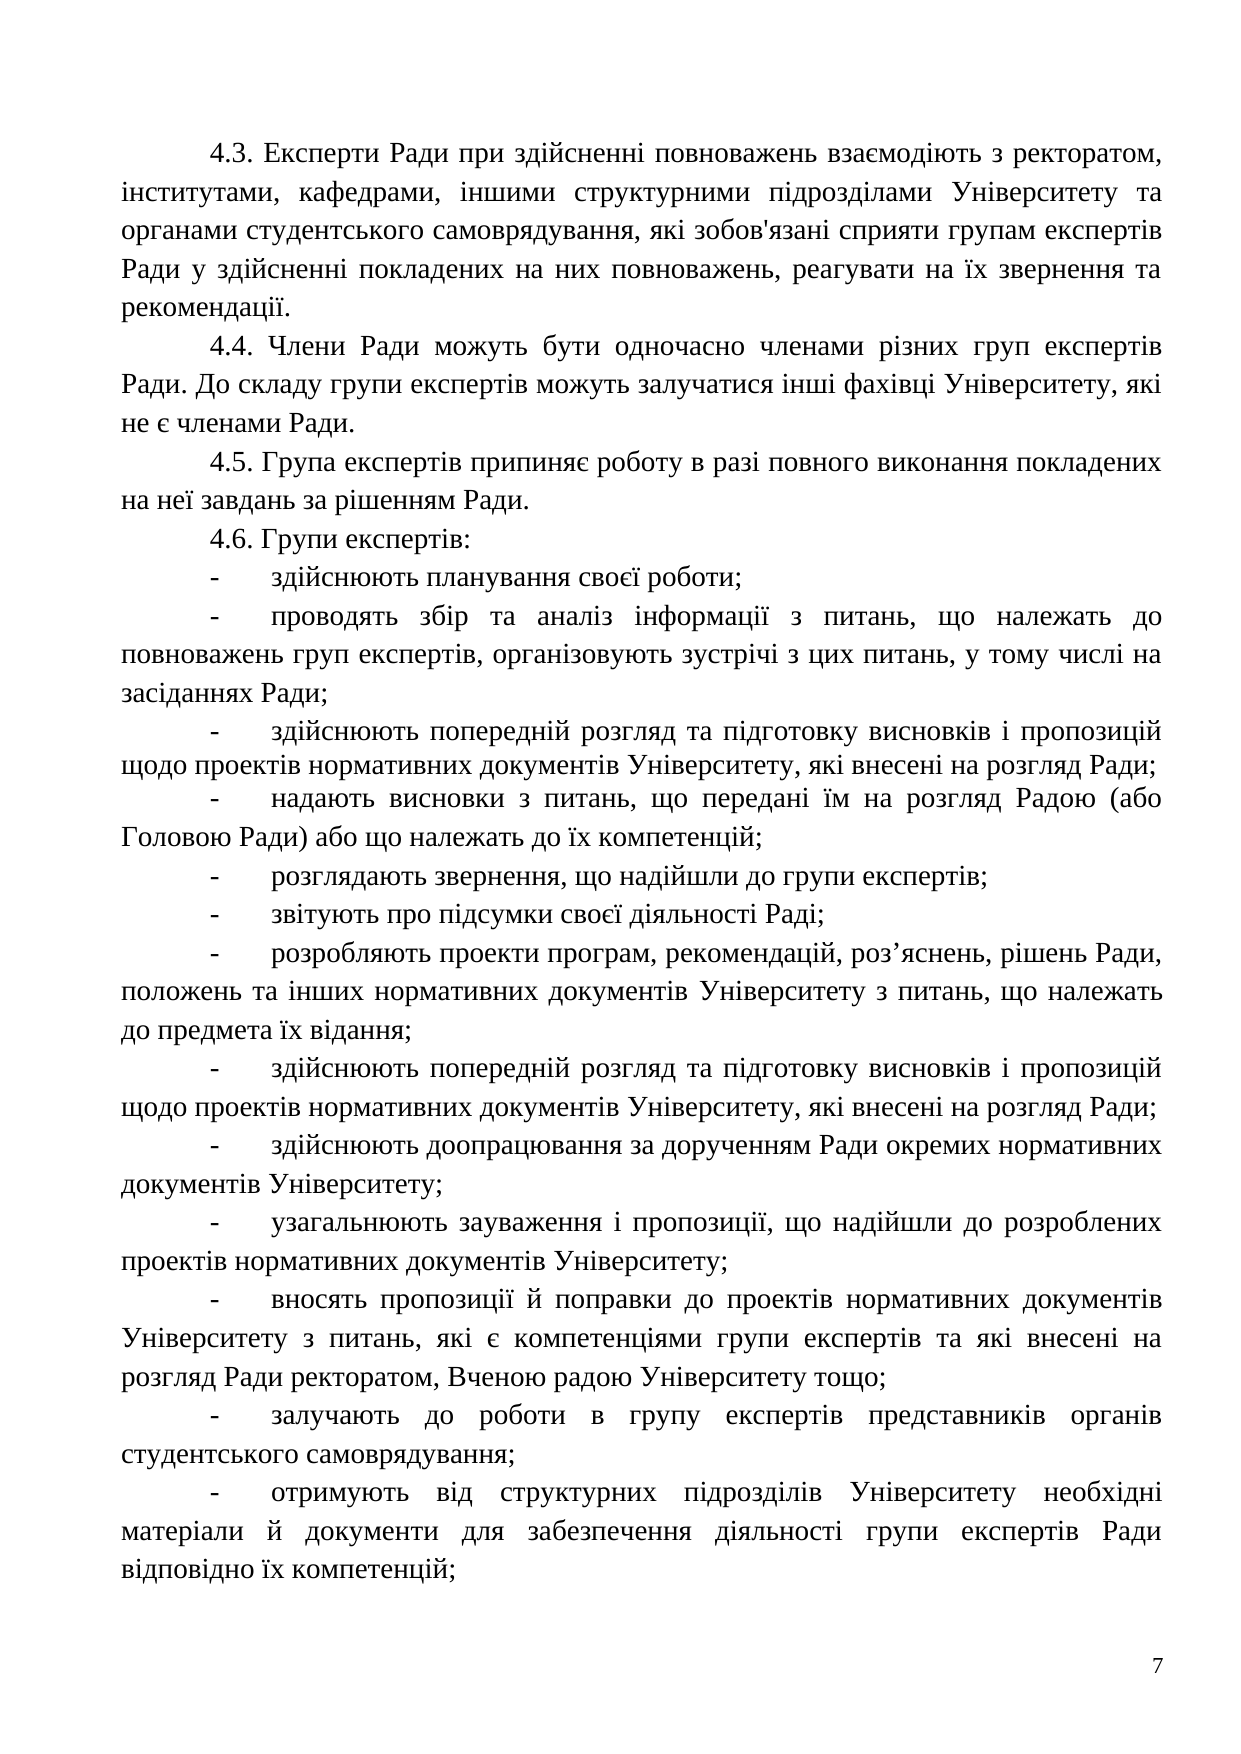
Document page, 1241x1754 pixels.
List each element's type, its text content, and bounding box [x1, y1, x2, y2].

list розглядають звернення, що надійшли до групи експертів; [121, 858, 1163, 891]
list здійснюють попередній розгляд та підготовку висновків і пропозицій щодо проектів нормативних документів Університету, які внесені на розгляд Ради; [121, 1050, 1163, 1122]
text 4.4. Члени Ради можуть бути одночасно членами різних груп експертів Ради. До складу групи експертів можуть залучатися інші фахівці Університету, які не є членами Ради. [121, 328, 1163, 439]
list звітують про підсумки своєї діяльності Раді; [121, 896, 1163, 930]
list здійснюють доопрацювання за дорученням Ради окремих нормативних документів Університету; [121, 1127, 1163, 1199]
list вносять пропозиції й поправки до проектів нормативних документів Університету з питань, які є компетенціями групи експертів та які внесені на розгляд Ради ректоратом, Вченою радою Університету тощо; [121, 1282, 1163, 1392]
list отримують від структурних підрозділів Університету необхідні матеріали й документи для забезпечення діяльності групи експертів Ради відповідно їх компетенцій; [121, 1474, 1163, 1585]
text 4.6. Групи експертів: [121, 521, 1163, 554]
list здійснюють попередній розгляд та підготовку висновків і пропозицій щодо проектів нормативних документів Університету, які внесені на розгляд Ради; [121, 713, 1163, 781]
text 4.3. Експерти Ради при здійсненні повноважень взаємодіють з ректоратом, інститутами, кафедрами, іншими структурними підрозділами Університету та органами студентського самоврядування, які зобов'язані сприяти групам експертів Ради у здійсненні покладених на них повноважень, реагувати на їх звернення та рекомендації. [121, 135, 1163, 323]
list узагальнюють зауваження і пропозиції, що надійшли до розроблених проектів нормативних документів Університету; [121, 1204, 1163, 1277]
list розробляють проекти програм, рекомендацій, роз’яснень, рішень Ради, положень та інших нормативних документів Університету з питань, що належать до предмета їх відання; [121, 935, 1163, 1045]
list здійснюють планування своєї роботи; [121, 559, 1163, 593]
text 4.5. Група експертів припиняє роботу в разі повного виконання покладених на неї завдань за рішенням Ради. [121, 444, 1163, 516]
list надають висновки з питань, що передані їм на розгляд Радою (або Головою Ради) або що належать до їх компетенцій; [121, 781, 1163, 853]
list залучають до роботи в групу експертів представників органів студентського самоврядування; [121, 1397, 1163, 1469]
list проводять збір та аналіз інформації з питань, що належать до повноважень груп експертів, організовують зустрічі з цих питань, у тому числі на засіданнях Ради; [121, 598, 1163, 708]
